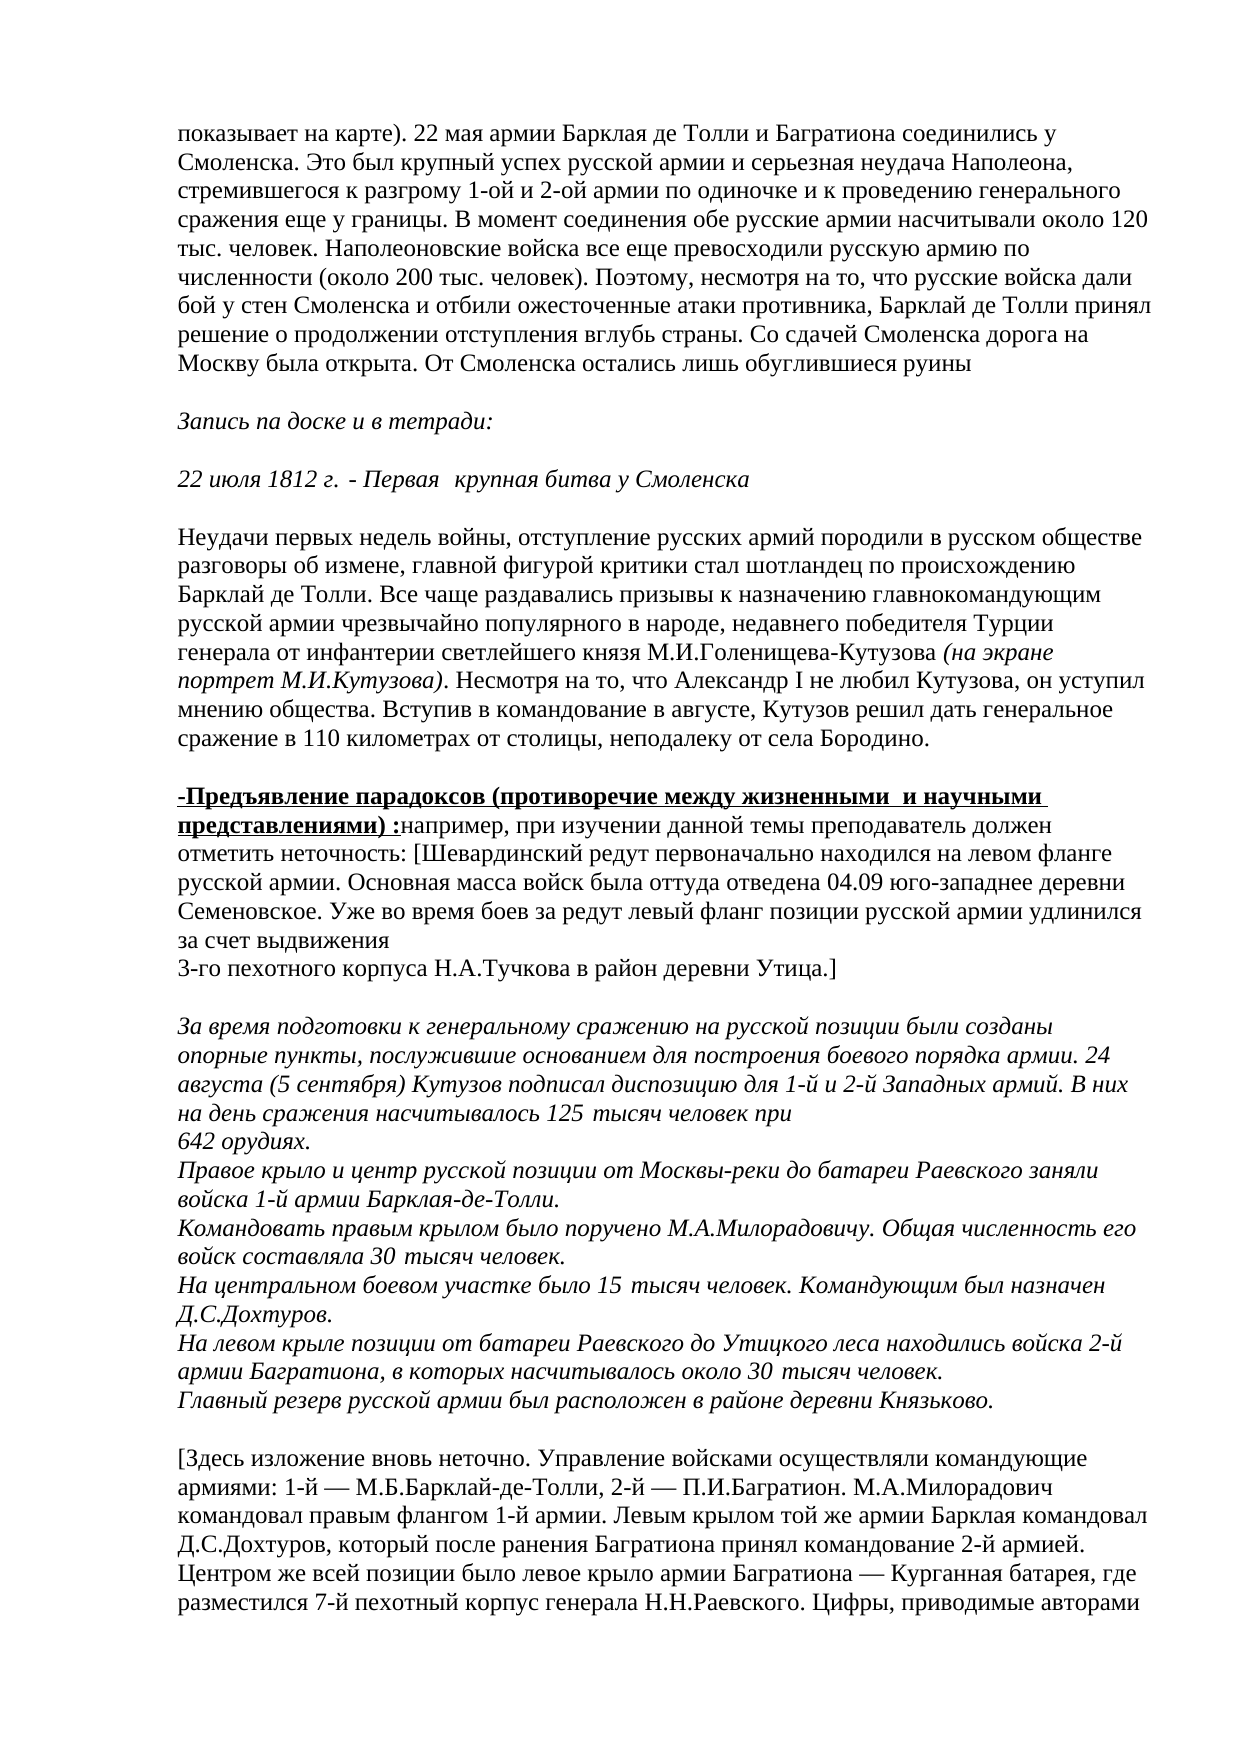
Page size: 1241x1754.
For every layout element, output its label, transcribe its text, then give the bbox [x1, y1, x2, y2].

text 22 июля 1812 г. - Первая крупная битва у Смоленска [177, 464, 1152, 493]
text -Предъявление парадоксов (противоречие между жизненными и научными представлениями) :например, при изучении данной темы преподаватель должен отметить неточность: [Шевардинский редут первоначально находился на левом фланге русской армии. Основная масса войск была оттуда отведена 04.09 юго-западнее деревни Семеновское. Уже во время боев за редут левый фланг позиции русской армии удлинился за счет выдвижения 3-го пехотного корпуса Н.А.Тучкова в район деревни Утица.] [177, 781, 1152, 982]
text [177, 1443, 1152, 1616]
text За время подготовки к генеральному сражению на русской позиции были созданы опорные пункты, послужившие основанием для построения боевого порядка армии. 24 августа (5 сентября) Кутузов подписал диспозицию для 1-й и 2-й Западных армий. В них на день сражения насчитывалось 125 тысяч человек при 642 орудиях. Правое крыло и центр русской позиции от Москвы-реки до батареи Раевского заняли войска 1-й армии Барклая-де-Толли. Командовать правым крылом было поручено М.А.Милорадовичу. Общая численность его войск составляла 30 тысяч человек. На центральном боевом участке было 15 тысяч человек. Командующим был назначен Д.С.Дохтуров. На левом крыле позиции от батареи Раевского до Утицкого леса находились войска 2-й армии Багратиона, в которых насчитывалось около 30 тысяч человек. Главный резерв русской армии был расположен в районе деревни Князьково. [177, 1011, 1152, 1414]
text Неудачи первых недель войны, отступление русских армий породили в русском обществе разговоры об измене, главной фигурой критики стал шотландец по происхождению Барклай де Толли. Все чаще раздавались призывы к назначению главнокомандующим русской армии чрезвычайно популярного в народе, недавнего победителя Турции генерала от инфантерии светлейшего князя М.И.Голенищева-Кутузова (на экране портрет М.И.Кутузова). Несмотря на то, что Александр I не любил Кутузова, он уступил мнению общества. Вступив в командование в августе, Кутузов решил дать генеральное сражение в 110 километрах от столицы, неподалеку от села Бородино. [177, 522, 1152, 752]
text Запись па доске и в тетради: [177, 406, 1152, 435]
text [177, 118, 1152, 377]
